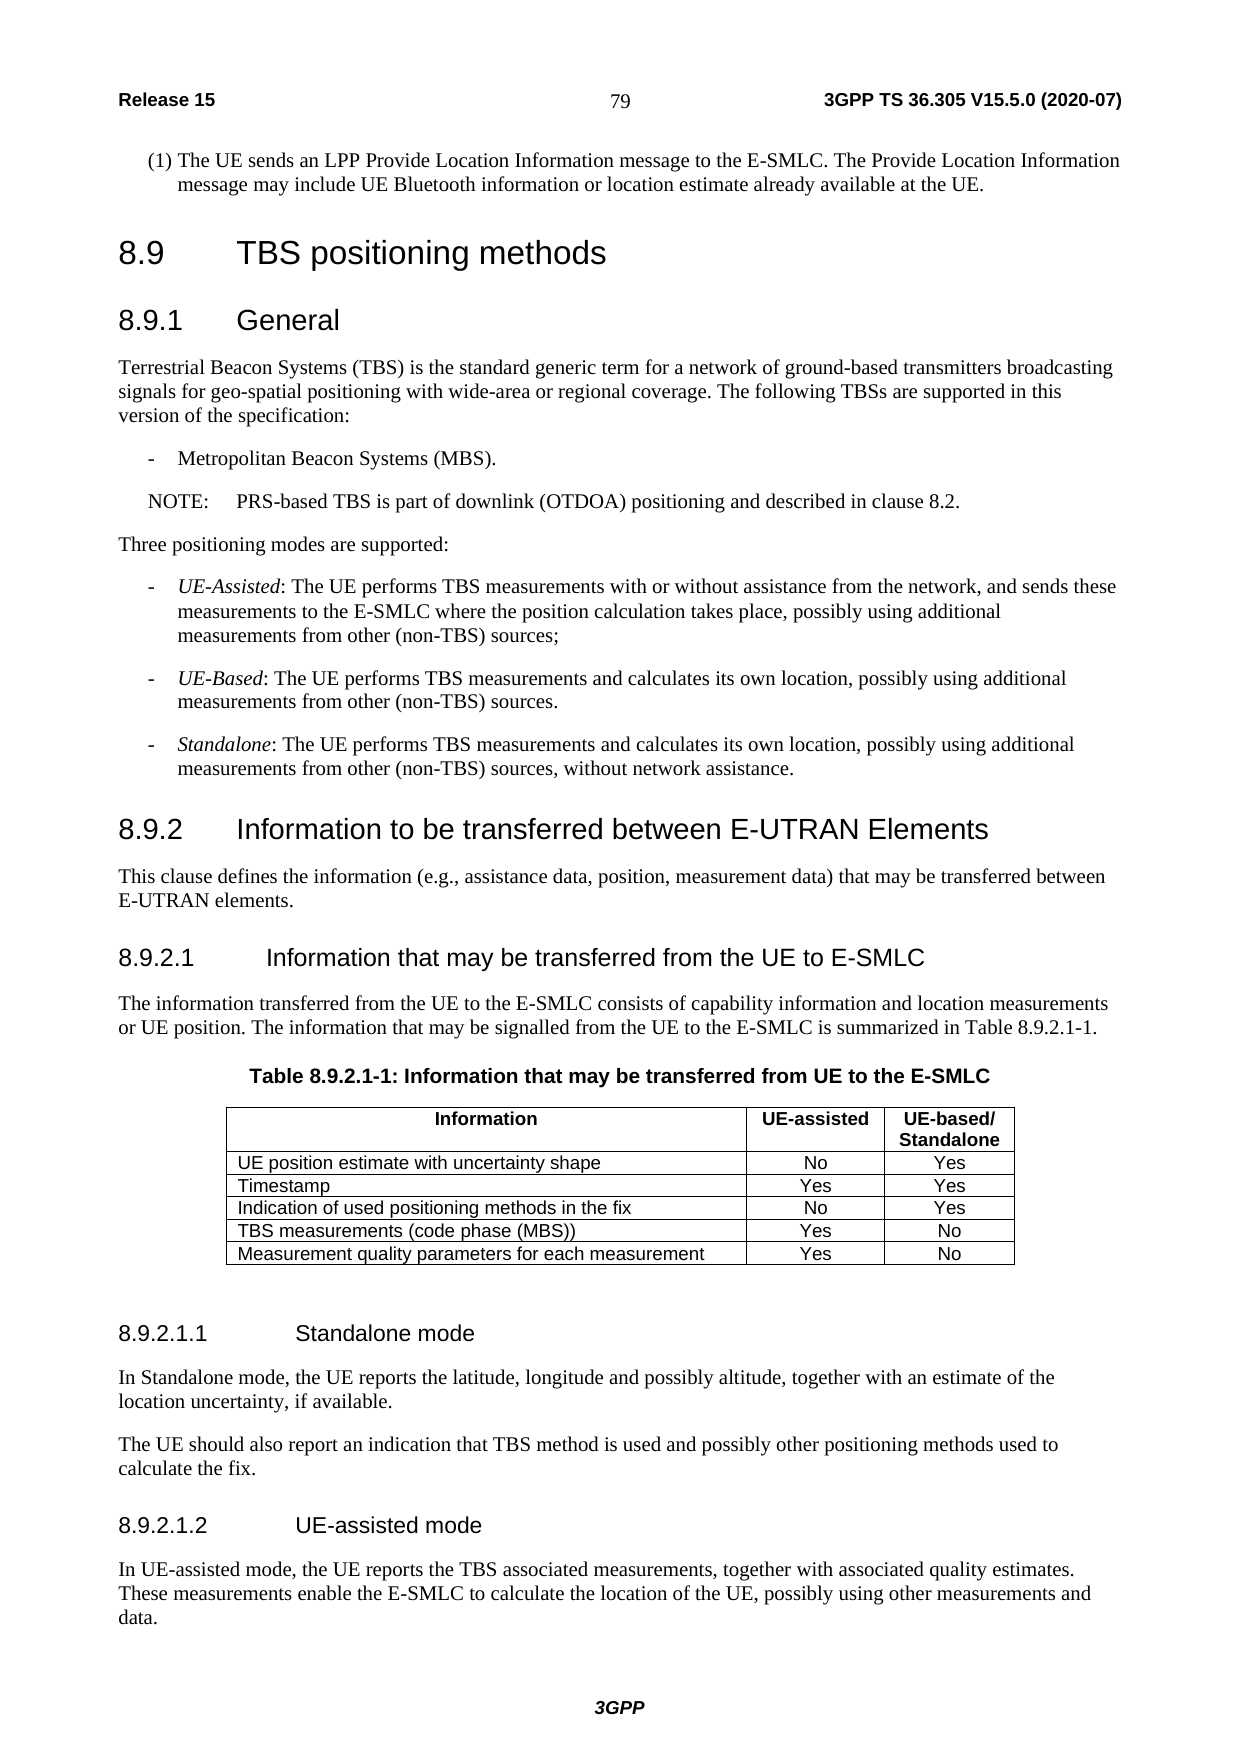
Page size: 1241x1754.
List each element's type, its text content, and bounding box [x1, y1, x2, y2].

subtitle 8.9.2.1.1 Standalone mode [118, 1320, 1122, 1347]
text - UE-Based: The UE performs TBS measurements and calculates its own location, possibly using additional measurements from other (non-TBS) sources. [148, 665, 1122, 713]
text NOTE: PRS-based TBS is part of downlink (OTDOA) positioning and described in clause 8.2. [148, 489, 1122, 513]
table_cell No [885, 1242, 1014, 1264]
table_cell Measurement quality parameters for each measurement [227, 1242, 746, 1264]
text - Standalone: The UE performs TBS measurements and calculates its own location, possibly using additional measurements from other (non-TBS) sources, without network assistance. [148, 732, 1122, 780]
table_cell Yes [885, 1197, 1014, 1219]
text This clause defines the information (e.g., assistance data, position, measurement data) that may be transferred between E-UTRAN elements. [118, 864, 1122, 912]
table_cell Indication of used positioning methods in the fix [227, 1197, 746, 1219]
table_header UE-based/ Standalone [885, 1108, 1014, 1151]
text In Standalone mode, the UE reports the latitude, longitude and possibly altitude, together with an estimate of the location uncertainty, if available. [118, 1365, 1122, 1413]
subtitle 8.9 TBS positioning methods [118, 233, 1122, 272]
text The information transferred from the UE to the E-SMLC consists of capability information and location measurements or UE position. The information that may be signalled from the UE to the E-SMLC is summarized in Table 8.9.2.1-1. [118, 991, 1122, 1039]
subtitle 8.9.2 Information to be transferred between E-UTRAN Elements [118, 812, 1122, 845]
table_cell Yes [885, 1152, 1014, 1173]
subtitle 8.9.2.1 Information that may be transferred from the UE to E-SMLC [118, 943, 1122, 972]
table_header Information [227, 1108, 746, 1151]
table_cell Yes [747, 1242, 884, 1264]
text Three positioning modes are supported: [118, 532, 1122, 556]
table_cell UE position estimate with uncertainty shape [227, 1152, 746, 1173]
text - Metropolitan Beacon Systems (MBS). [148, 446, 1122, 470]
table_cell Yes [747, 1175, 884, 1196]
table_cell Timestamp [227, 1175, 746, 1196]
table_header UE-assisted [747, 1108, 884, 1151]
text Terrestrial Beacon Systems (TBS) is the standard generic term for a network of ground-based transmitters broadcasting signals for geo-spatial positioning with wide-area or regional coverage. The following TBSs are supported in this version of the specification: [118, 355, 1122, 427]
table_cell No [885, 1220, 1014, 1241]
table_cell TBS measurements (code phase (MBS)) [227, 1220, 746, 1241]
text Table 8.9.2.1-1: Information that may be transferred from UE to the E-SMLC [118, 1064, 1122, 1088]
table_cell No [747, 1152, 884, 1173]
table_cell Yes [885, 1175, 1014, 1196]
table_cell Yes [747, 1220, 884, 1241]
subtitle 8.9.2.1.2 UE-assisted mode [118, 1512, 1122, 1538]
text In UE-assisted mode, the UE reports the TBS associated measurements, together with associated quality estimates. These measurements enable the E-SMLC to calculate the location of the UE, possibly using other measurements and data. [118, 1557, 1122, 1629]
table_cell No [747, 1197, 884, 1219]
text (1) The UE sends an LPP Provide Location Information message to the E-SMLC. The Provide Location Information message may include UE Bluetooth information or location estimate already available at the UE. [148, 147, 1122, 196]
text - UE-Assisted: The UE performs TBS measurements with or without assistance from the network, and sends these measurements to the E-SMLC where the position calculation takes place, possibly using additional measurements from other (non-TBS) sources; [148, 574, 1122, 647]
text The UE should also report an indication that TBS method is used and possibly other positioning methods used to calculate the fix. [118, 1432, 1122, 1480]
subtitle 8.9.1 General [118, 303, 1122, 336]
